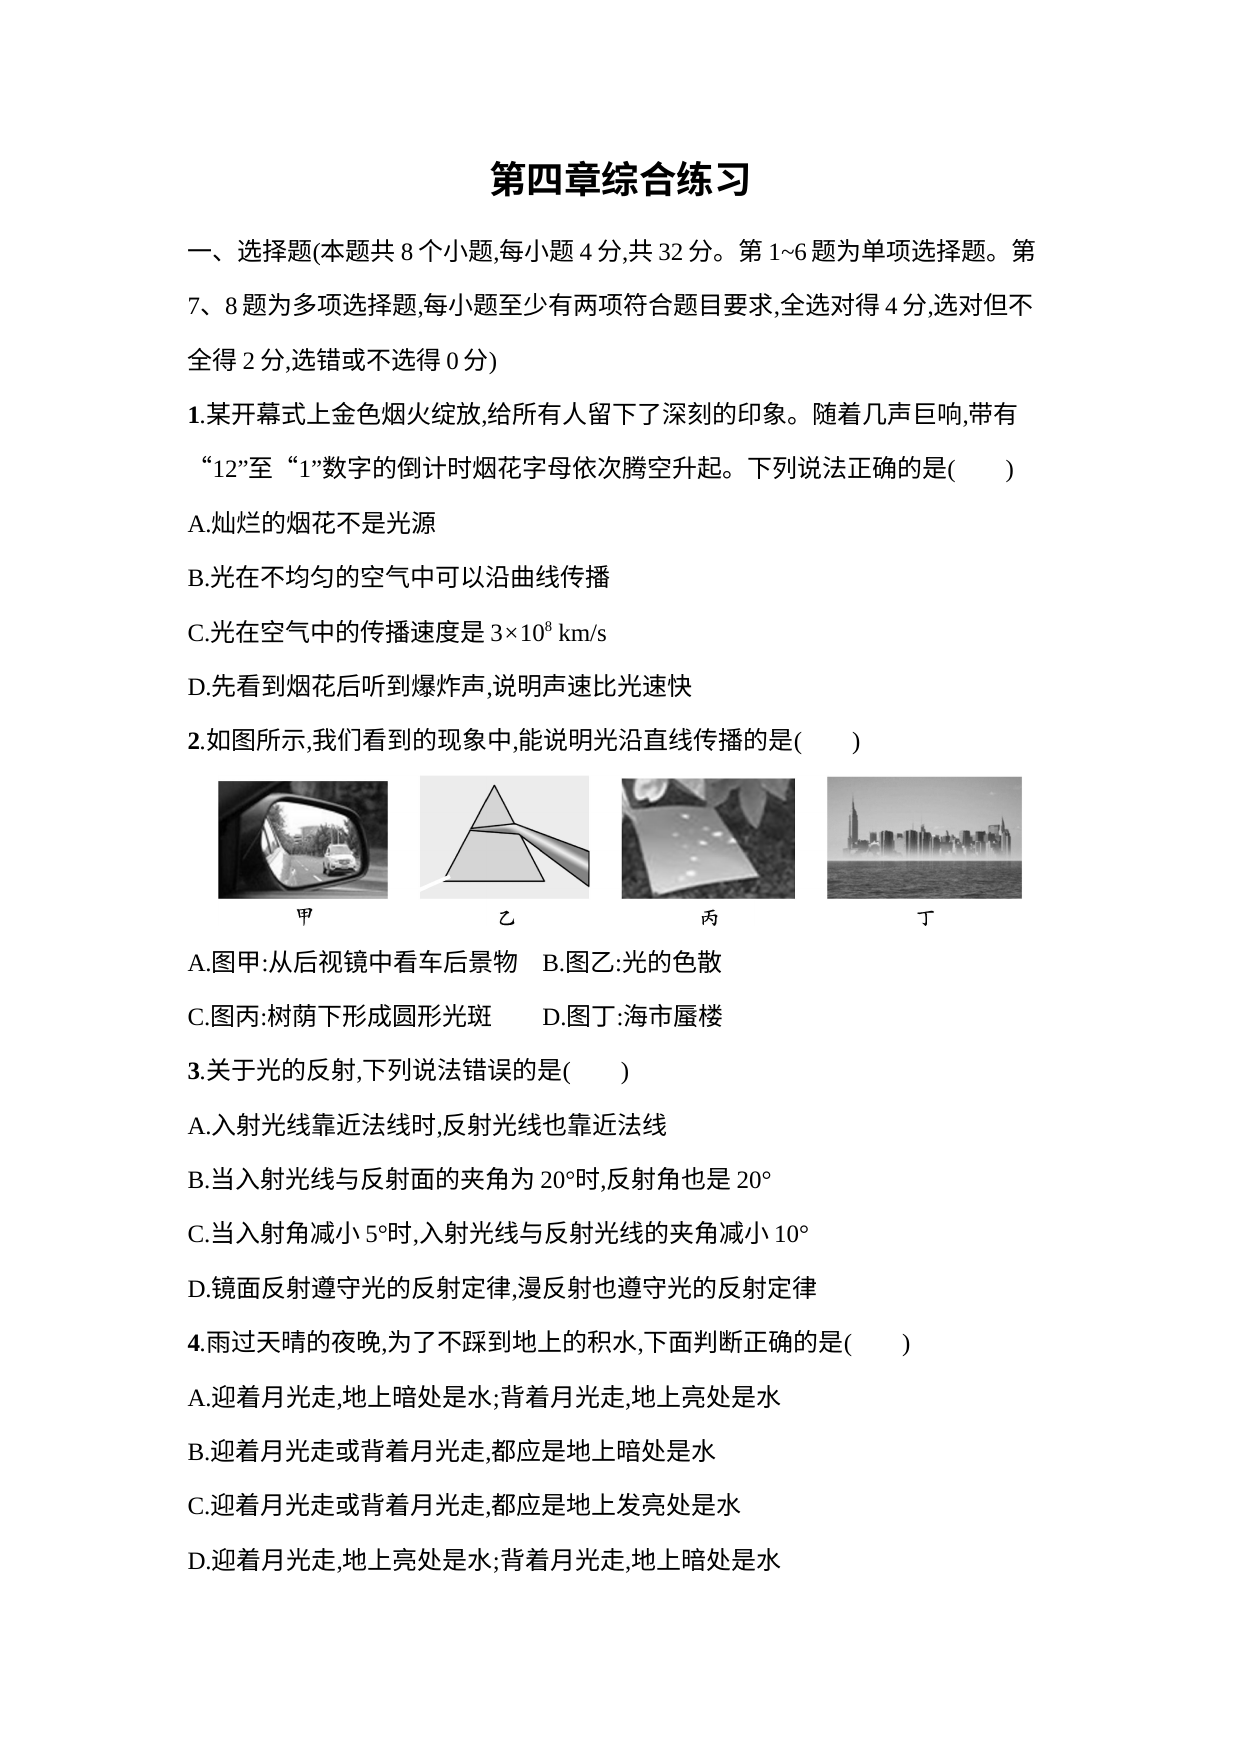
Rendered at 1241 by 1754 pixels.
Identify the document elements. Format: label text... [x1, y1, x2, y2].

text 4.雨过天晴的夜晚,为了不踩到地上的积水,下面判断正确的是( ) [187, 1323, 1053, 1359]
text 2.如图所示,我们看到的现象中,能说明光沿直线传播的是( ) [187, 721, 1053, 757]
text D.迎着月光走,地上亮处是水;背着月光走,地上暗处是水 [187, 1540, 1053, 1576]
text D.先看到烟花后听到爆炸声,说明声速比光速快 [187, 666, 1053, 703]
text B.光在不均匀的空气中可以沿曲线传播 [187, 558, 1053, 594]
text C.当入射角减小5°时,入射光线与反射光线的夹角减小10° [187, 1214, 1053, 1250]
text 一、选择题(本题共8个小题,每小题4分,共32分。第1~6题为单项选择题。第7、8题为多项选择题,每小题至少有两项符合题目要求,全选对得4分,选对但不全得2分,选错或不选得0分) [187, 231, 1053, 376]
text A.入射光线靠近法线时,反射光线也靠近法线 [187, 1105, 1053, 1141]
text A.图甲:从后视镜中看车后景物 B.图乙:光的色散 [187, 942, 1053, 978]
picture [218, 775, 1023, 926]
text C.迎着月光走或背着月光走,都应是地上发亮处是水 [187, 1486, 1053, 1522]
text A.灿烂的烟花不是光源 [187, 503, 1053, 539]
text 3.关于光的反射,下列说法错误的是( ) [187, 1051, 1053, 1087]
text 1.某开幕式上金色烟火绽放,给所有人留下了深刻的印象。随着几声巨响,带有“12”至“1”数字的倒计时烟花字母依次腾空升起。下列说法正确的是( ) [187, 394, 1053, 485]
text 第四章综合练习 [187, 150, 1053, 204]
text C.光在空气中的传播速度是3×108 km/s [187, 612, 1053, 648]
text D.镜面反射遵守光的反射定律,漫反射也遵守光的反射定律 [187, 1268, 1053, 1304]
text B.当入射光线与反射面的夹角为20°时,反射角也是20° [187, 1159, 1053, 1196]
text B.迎着月光走或背着月光走,都应是地上暗处是水 [187, 1431, 1053, 1468]
text C.图丙:树荫下形成圆形光斑 D.图丁:海市蜃楼 [187, 996, 1053, 1033]
text A.迎着月光走,地上暗处是水;背着月光走,地上亮处是水 [187, 1377, 1053, 1413]
